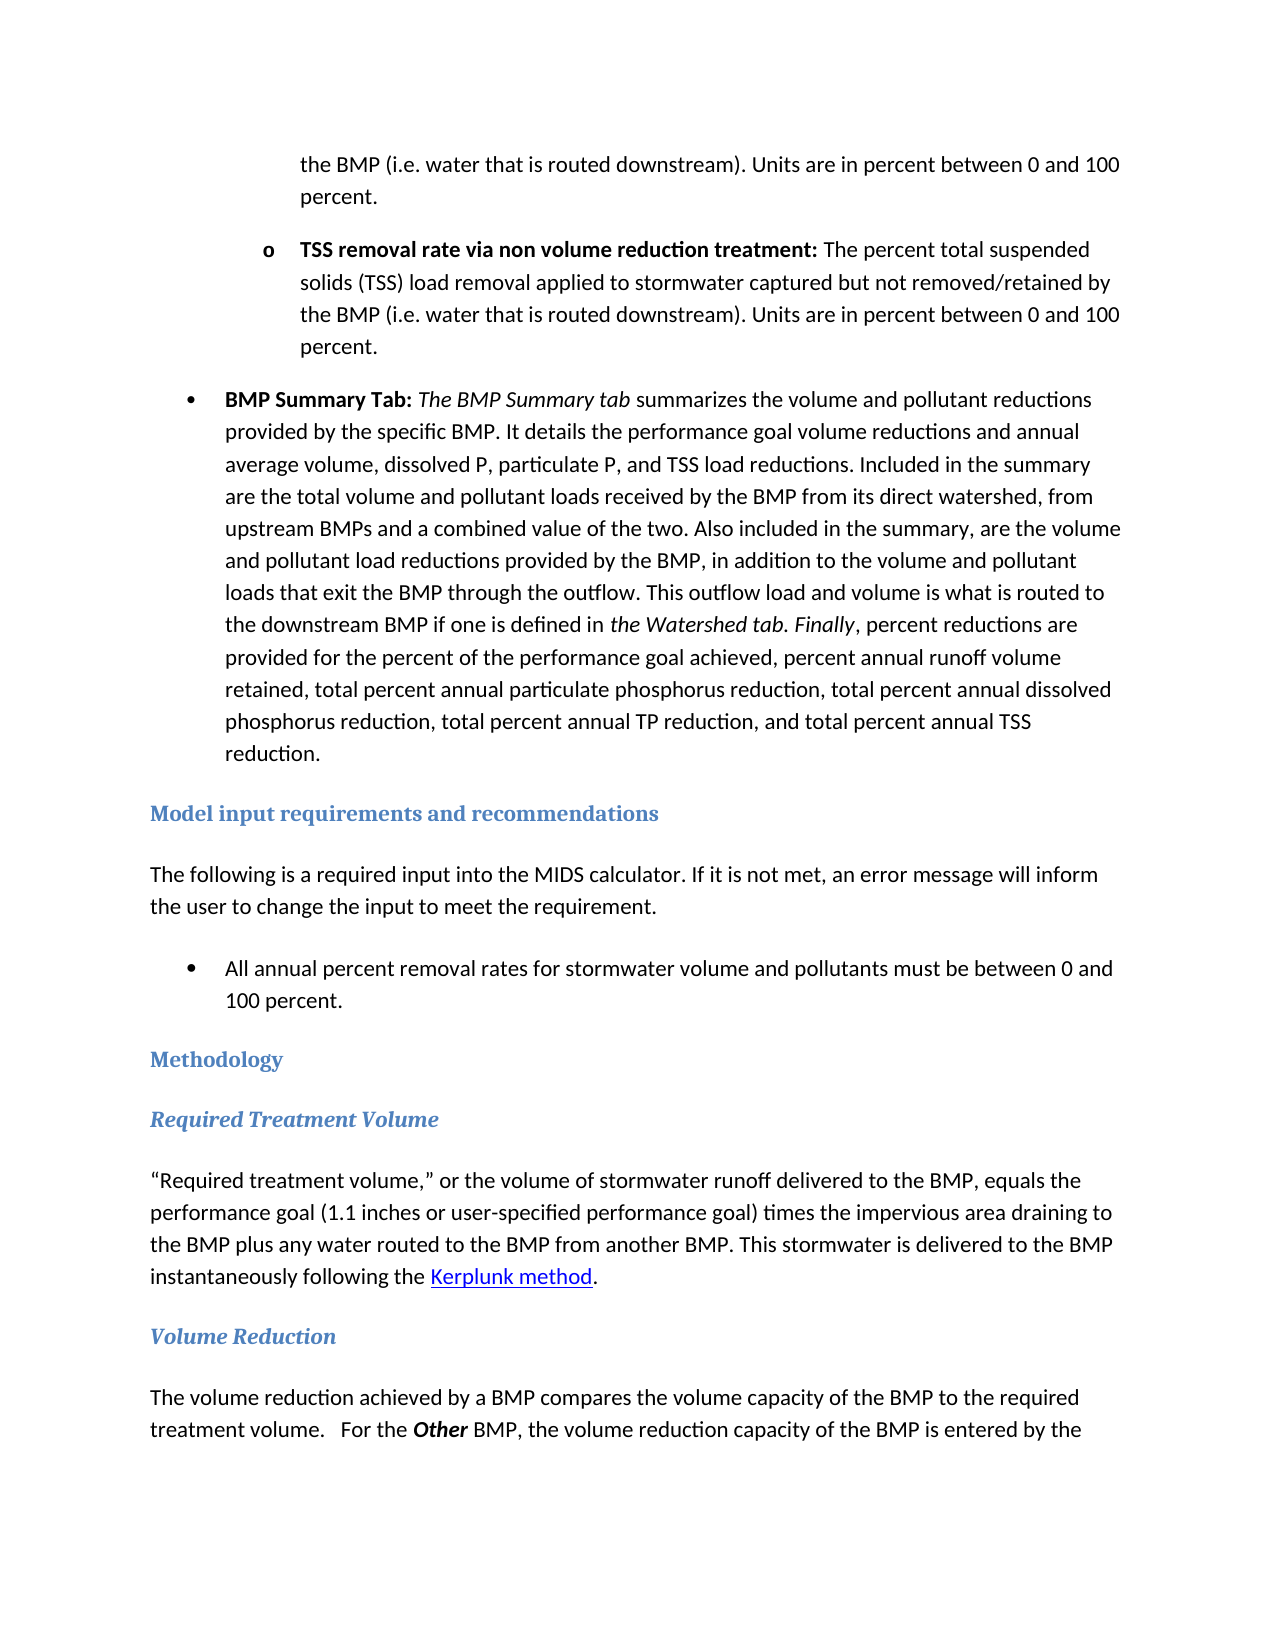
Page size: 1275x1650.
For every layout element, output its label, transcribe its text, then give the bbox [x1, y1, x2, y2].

list BMP Summary Tab: The BMP Summary tab summarizes the volume and pollutant reductions provided by the specific BMP. It details the performance goal volume reductions and annual average volume, dissolved P, particulate P, and TSS load reductions. Included in the summary are the total volume and pollutant loads received by the BMP from its direct watershed, from upstream BMPs and a combined value of the two. Also included in the summary, are the volume and pollutant load reductions provided by the BMP, in addition to the volume and pollutant loads that exit the BMP through the outflow. This outflow load and volume is what is routed to the downstream BMP if one is defined in the Watershed tab. Finally, percent reductions are provided for the percent of the performance goal achieved, percent annual runoff volume retained, total percent annual particulate phosphorus reduction, total percent annual dissolved phosphorus reduction, total percent annual TP reduction, and total percent annual TSS reduction. [187, 385, 1125, 767]
subtitle Model input requirements and recommendations [150, 801, 1125, 827]
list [262, 150, 1125, 210]
subtitle Methodology [150, 1047, 1125, 1073]
subtitle Volume Reduction [150, 1324, 1125, 1350]
text “Required treatment volume,” or the volume of stormwater runoff delivered to the BMP, equals the performance goal (1.1 inches or user-specified performance goal) times the impervious area draining to the BMP plus any water routed to the BMP from another BMP. This stormwater is delivered to the BMP instantaneously following the Kerplunk method. [150, 1166, 1125, 1291]
subtitle Required Treatment Volume [150, 1107, 1125, 1133]
list All annual percent removal rates for stormwater volume and pollutants must be between 0 and 100 percent. [187, 954, 1125, 1014]
text The following is a required input into the MIDS calculator. If it is not met, an error message will inform the user to change the input to meet the requirement. [150, 860, 1125, 920]
list TSS removal rate via non volume reduction treatment: The percent total suspended solids (TSS) load removal applied to stormwater captured but not removed/retained by the BMP (i.e. water that is routed downstream). Units are in percent between 0 and 100 percent. [262, 235, 1125, 360]
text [150, 1383, 1125, 1443]
